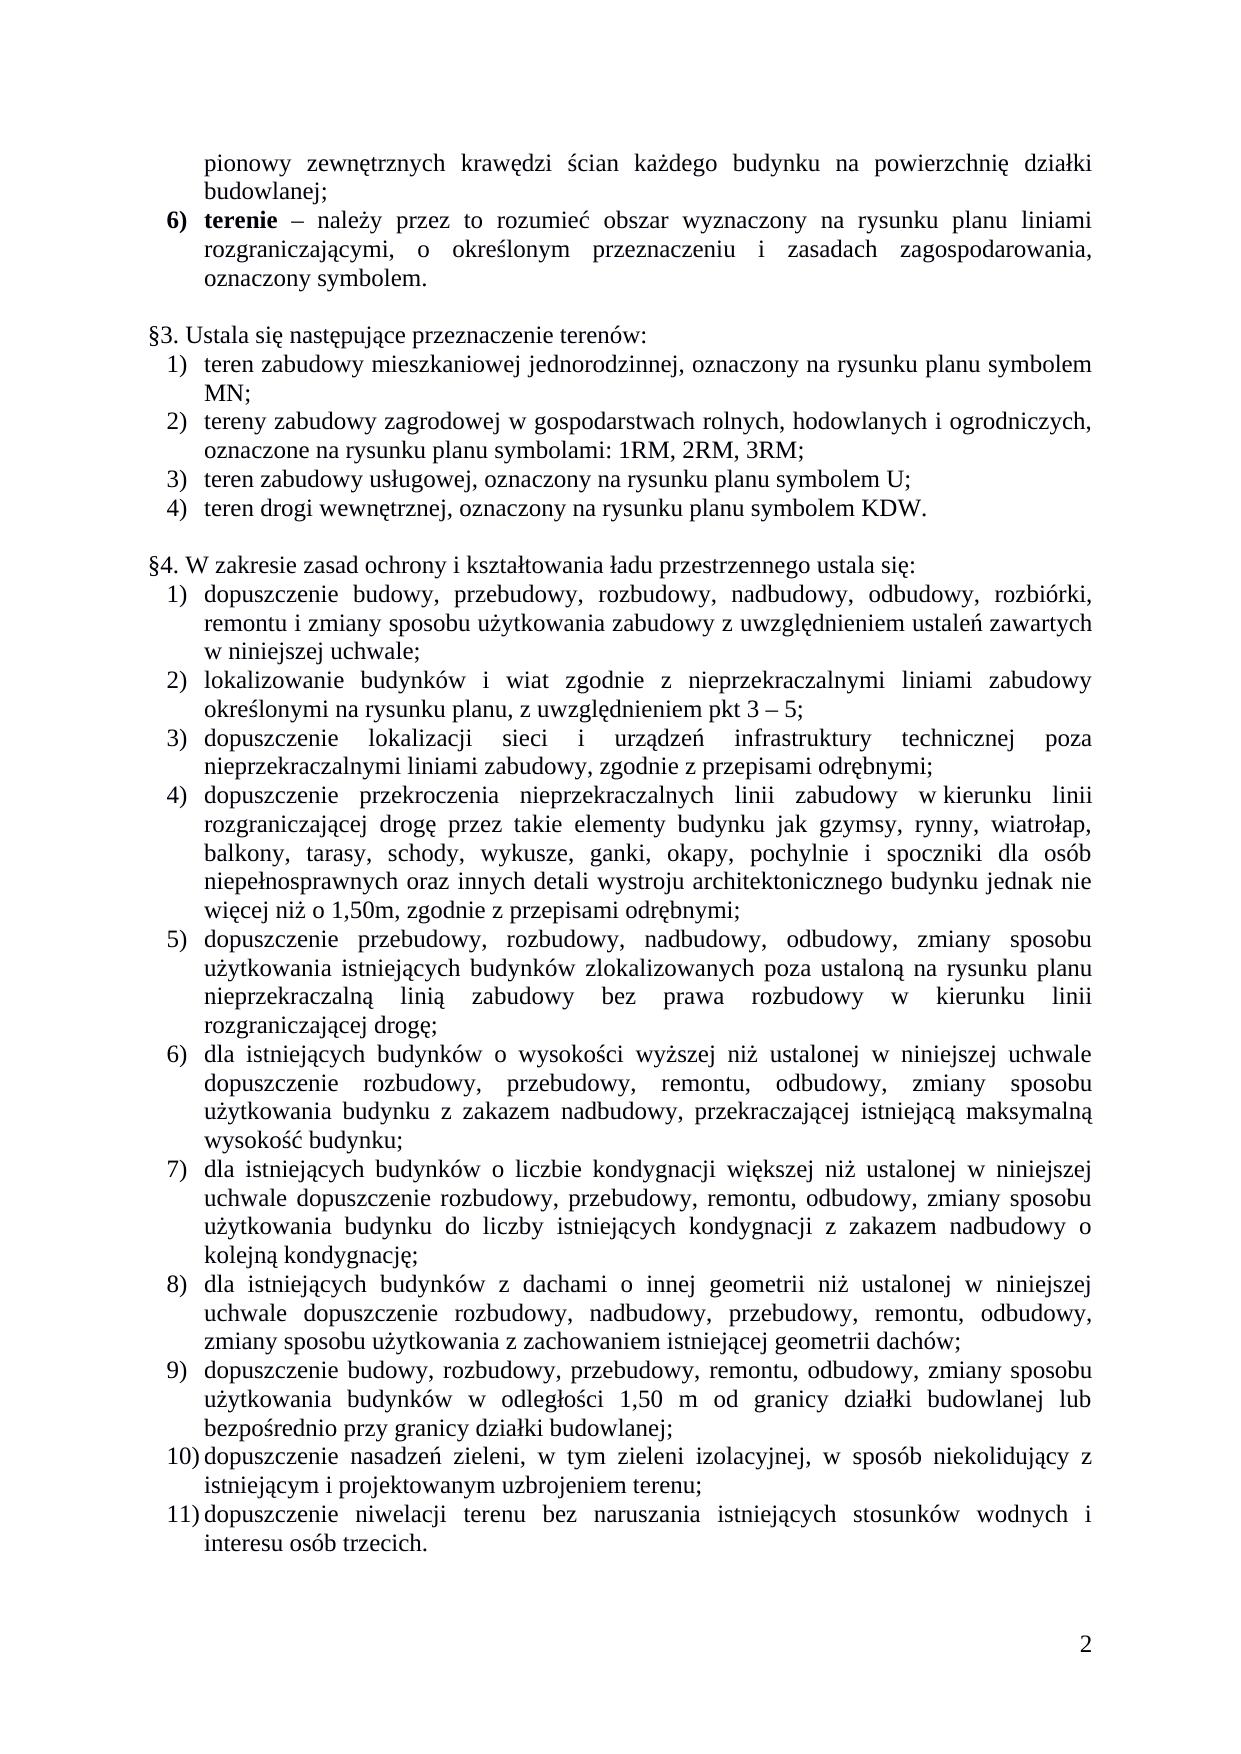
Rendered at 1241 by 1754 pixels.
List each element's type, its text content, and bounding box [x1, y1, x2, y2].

list dla istniejących budynków o liczbie kondygnacji większej niż ustalonej w niniejszej uchwale dopuszczenie rozbudowy, przebudowy, remontu, odbudowy, zmiany sposobu użytkowania budynku do liczby istniejących kondygnacji z zakazem nadbudowy o kolejną kondygnację; [166, 1154, 1093, 1269]
list dopuszczenie przekroczenia nieprzekraczalnych linii zabudowy w kierunku linii rozgraniczającej drogę przez takie elementy budynku jak gzymsy, rynny, wiatrołap, balkony, tarasy, schody, wykusze, ganki, okapy, pochylnie i spoczniki dla osób niepełnosprawnych oraz innych detali wystroju architektonicznego budynku jednak nie więcej niż o 1,50m, zgodnie z przepisami odrębnymi; [166, 780, 1093, 924]
list teren drogi wewnętrznej, oznaczony na rysunku planu symbolem KDW. [166, 493, 1093, 521]
list dopuszczenie budowy, rozbudowy, przebudowy, remontu, odbudowy, zmiany sposobu użytkowania budynków w odległości 1,50 m od granicy działki budowlanej lub bezpośrednio przy granicy działki budowlanej; [166, 1355, 1093, 1441]
list terenie – należy przez to rozumieć obszar wyznaczony na rysunku planu liniami rozgraniczającymi, o określonym przeznaczeniu i zasadach zagospodarowania, oznaczony symbolem. [166, 205, 1093, 291]
list dopuszczenie niwelacji terenu bez naruszania istniejących stosunków wodnych i interesu osób trzecich. [166, 1499, 1093, 1556]
list dopuszczenie przebudowy, rozbudowy, nadbudowy, odbudowy, zmiany sposobu użytkowania istniejących budynków zlokalizowanych poza ustaloną na rysunku planu nieprzekraczalną linią zabudowy bez prawa rozbudowy w kierunku linii rozgraniczającej drogę; [166, 924, 1093, 1039]
list dopuszczenie budowy, przebudowy, rozbudowy, nadbudowy, odbudowy, rozbiórki, remontu i zmiany sposobu użytkowania zabudowy z uwzględnieniem ustaleń zawartych w niniejszej uchwale; [166, 579, 1093, 665]
list tereny zabudowy zagrodowej w gospodarstwach rolnych, hodowlanych i ogrodniczych, oznaczone na rysunku planu symbolami: 1RM, 2RM, 3RM; [166, 406, 1093, 464]
list dla istniejących budynków z dachami o innej geometrii niż ustalonej w niniejszej uchwale dopuszczenie rozbudowy, nadbudowy, przebudowy, remontu, odbudowy, zmiany sposobu użytkowania z zachowaniem istniejącej geometrii dachów; [166, 1269, 1093, 1355]
text §4. W zakresie zasad ochrony i kształtowania ładu przestrzennego ustala się: [148, 550, 1093, 579]
text §3. Ustala się następujące przeznaczenie terenów: [148, 320, 1093, 349]
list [166, 148, 1093, 205]
list teren zabudowy mieszkaniowej jednorodzinnej, oznaczony na rysunku planu symbolem MN; [166, 349, 1093, 406]
list dla istniejących budynków o wysokości wyższej niż ustalonej w niniejszej uchwale dopuszczenie rozbudowy, przebudowy, remontu, odbudowy, zmiany sposobu użytkowania budynku z zakazem nadbudowy, przekraczającej istniejącą maksymalną wysokość budynku; [166, 1039, 1093, 1154]
list teren zabudowy usługowej, oznaczony na rysunku planu symbolem U; [166, 464, 1093, 493]
list lokalizowanie budynków i wiat zgodnie z nieprzekraczalnymi liniami zabudowy określonymi na rysunku planu, z uwzględnieniem pkt 3 – 5; [166, 665, 1093, 723]
list dopuszczenie nasadzeń zieleni, w tym zieleni izolacyjnej, w sposób niekolidujący z istniejącym i projektowanym uzbrojeniem terenu; [166, 1441, 1093, 1499]
list dopuszczenie lokalizacji sieci i urządzeń infrastruktury technicznej poza nieprzekraczalnymi liniami zabudowy, zgodnie z przepisami odrębnymi; [166, 723, 1093, 780]
